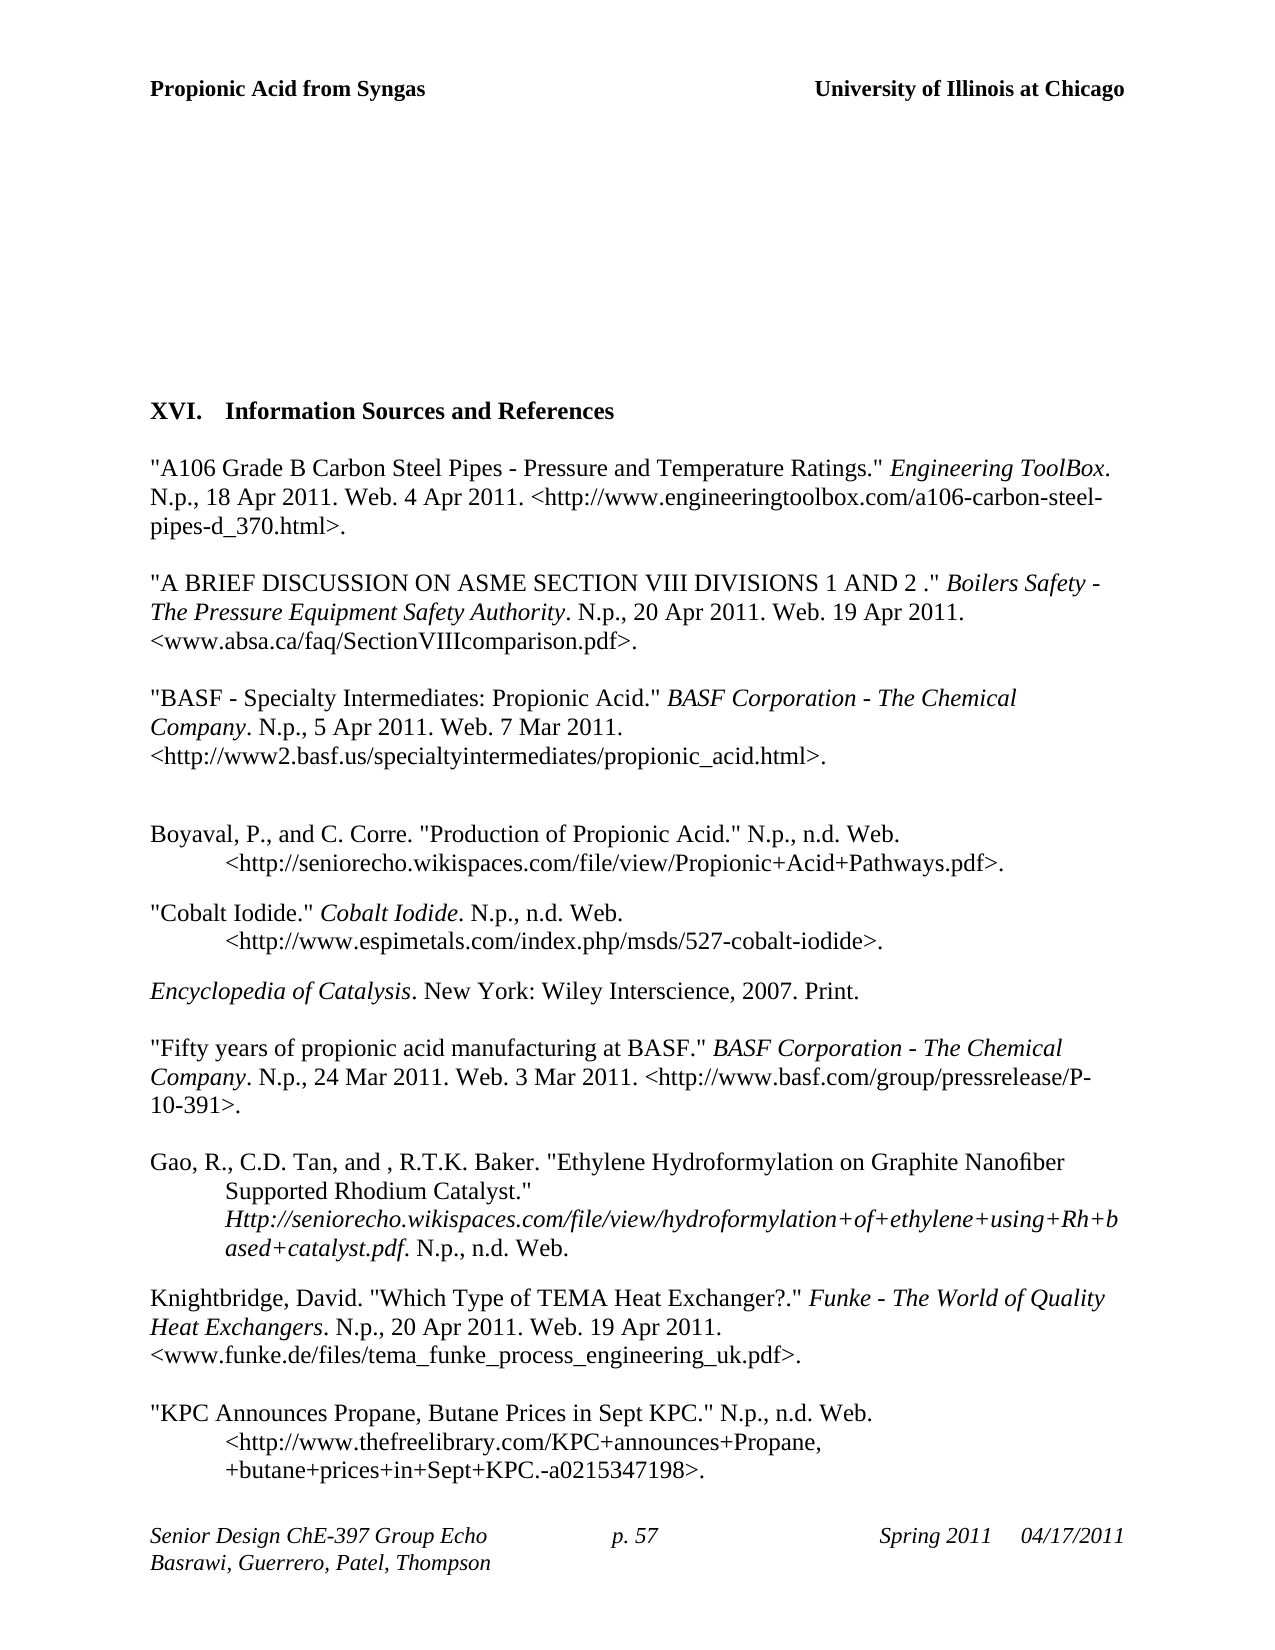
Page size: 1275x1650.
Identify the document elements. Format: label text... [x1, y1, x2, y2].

text Encyclopedia of Catalysis. New York: Wiley Interscience, 2007. Print. [150, 976, 1125, 1005]
text "A106 Grade B Carbon Steel Pipes - Pressure and Temperature Ratings." Engineering ToolBox. N.p., 18 Apr 2011. Web. 4 Apr 2011. <http://www.engineeringtoolbox.com/a106-carbon-steel-pipes-d_370.html>. [150, 453, 1125, 540]
text Boyaval, P., and C. Corre. "Production of Propionic Acid." N.p., n.d. Web. <http://seniorecho.wikispaces.com/file/view/Propionic+Acid+Pathways.pdf>. [150, 819, 1125, 877]
text Gao, R., C.D. Tan, and , R.T.K. Baker. "Ethylene Hydroformylation on Graphite Nanoﬁber Supported Rhodium Catalyst." Http://seniorecho.wikispaces.com/file/view/hydroformylation+of+ethylene+using+Rh+based+catalyst.pdf. N.p., n.d. Web. [150, 1147, 1125, 1262]
text "BASF - Specialty Intermediates: Propionic Acid." BASF Corporation - The Chemical Company. N.p., 5 Apr 2011. Web. 7 Mar 2011. <http://www2.basf.us/specialtyintermediates/propionic_acid.html>. [150, 683, 1125, 770]
text Knightbridge, David. "Which Type of TEMA Heat Exchanger?." Funke - The World of Quality Heat Exchangers. N.p., 20 Apr 2011. Web. 19 Apr 2011. <www.funke.de/files/tema_funke_process_engineering_uk.pdf>. [150, 1283, 1125, 1369]
text "KPC Announces Propane, Butane Prices in Sept KPC." N.p., n.d. Web. <http://www.thefreelibrary.com/KPC+announces+Propane,+butane+prices+in+Sept+KPC.-a0215347198>. [150, 1398, 1125, 1484]
text "A BRIEF DISCUSSION ON ASME SECTION VIII DIVISIONS 1 AND 2 ." Boilers Safety - The Pressure Equipment Safety Authority. N.p., 20 Apr 2011. Web. 19 Apr 2011. <www.absa.ca/faq/SectionVIIIcomparison.pdf>. [150, 568, 1125, 655]
list Information Sources and References [150, 396, 1125, 425]
text "Cobalt Iodide." Cobalt Iodide. N.p., n.d. Web. <http://www.espimetals.com/index.php/msds/527-cobalt-iodide>. [150, 898, 1125, 955]
text "Fifty years of propionic acid manufacturing at BASF." BASF Corporation - The Chemical Company. N.p., 24 Mar 2011. Web. 3 Mar 2011. <http://www.basf.com/group/pressrelease/P-10-391>. [150, 1033, 1125, 1119]
